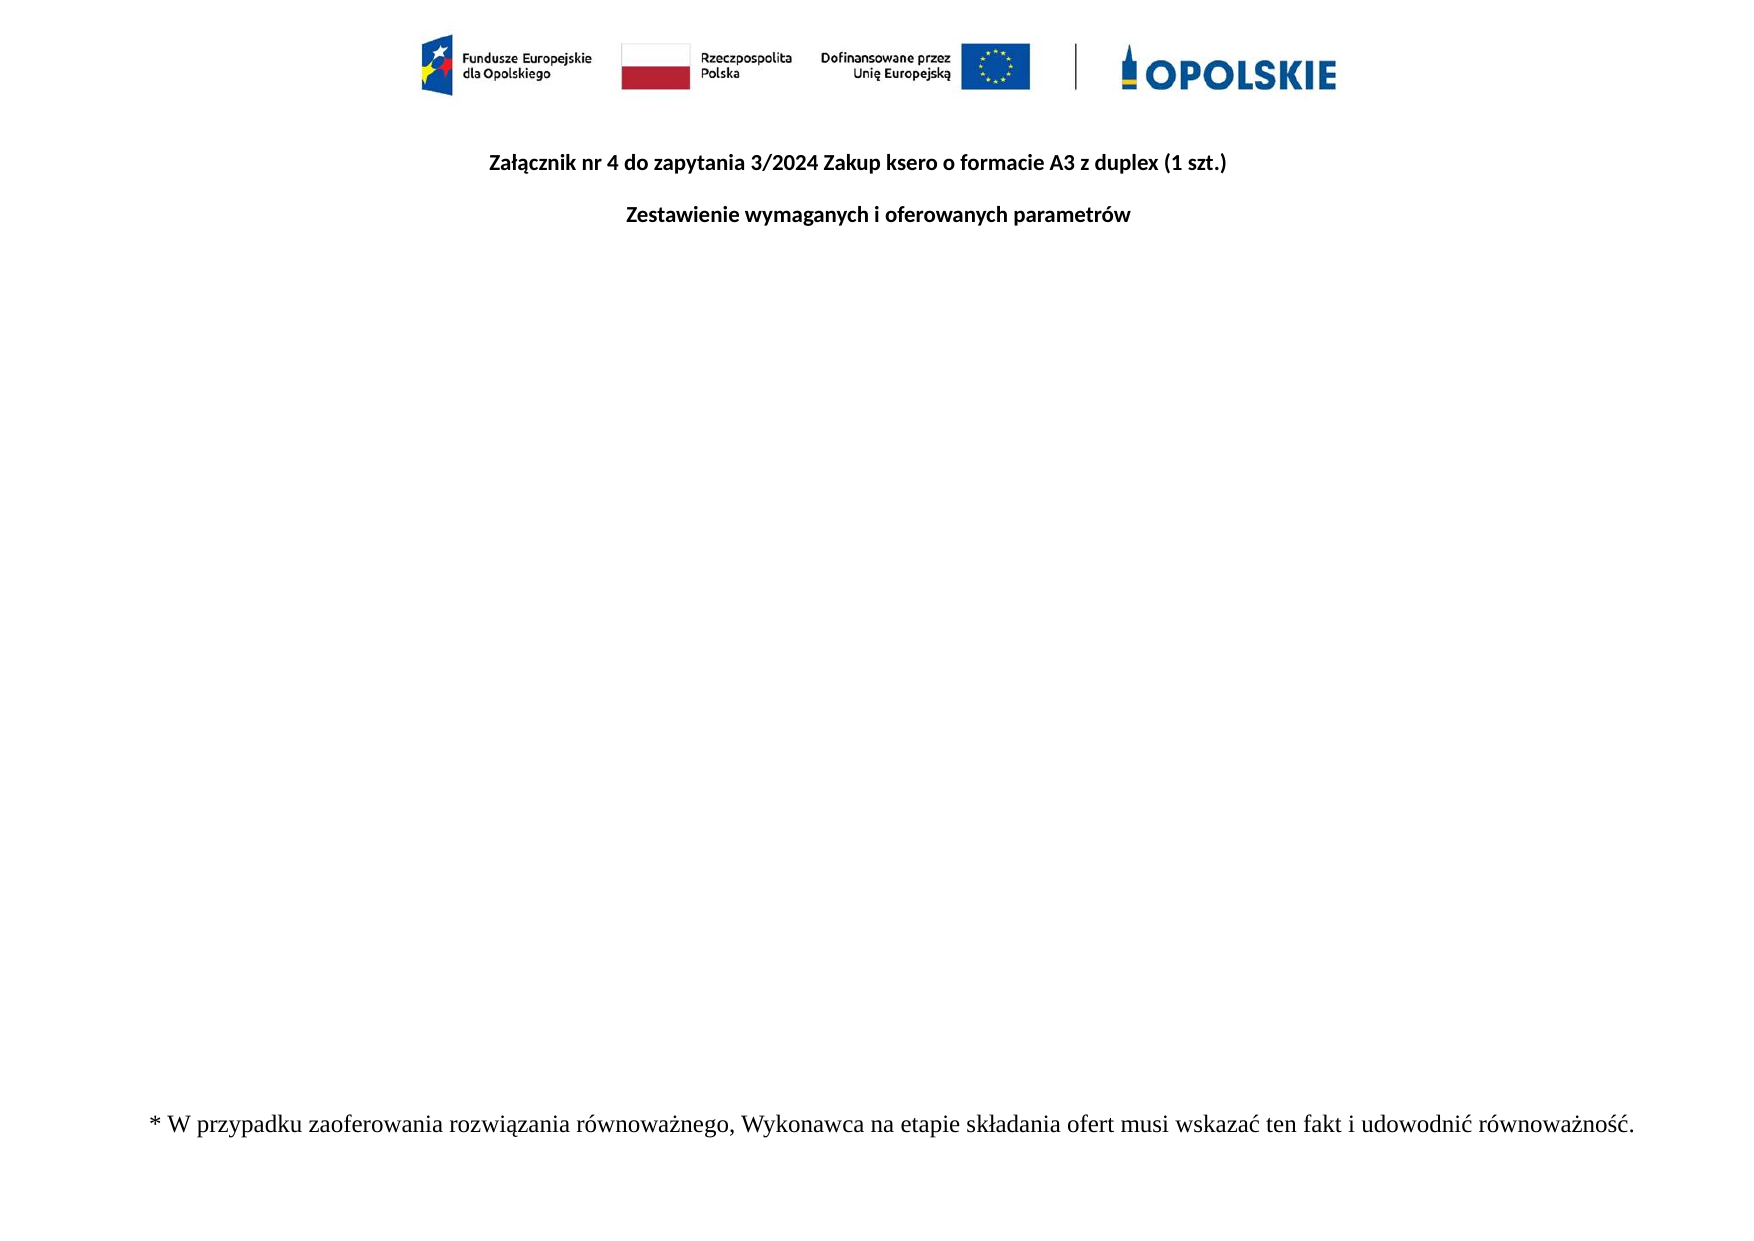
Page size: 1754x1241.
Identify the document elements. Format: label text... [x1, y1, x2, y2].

picture [406, 14, 1352, 112]
text Załącznik nr 4 do zapytania 3/2024 Zakup ksero o formacie A3 z duplex (1 szt.) [369, 148, 1683, 176]
subtitle Zestawienie wymaganych i oferowanych parametrów [74, 201, 1683, 229]
